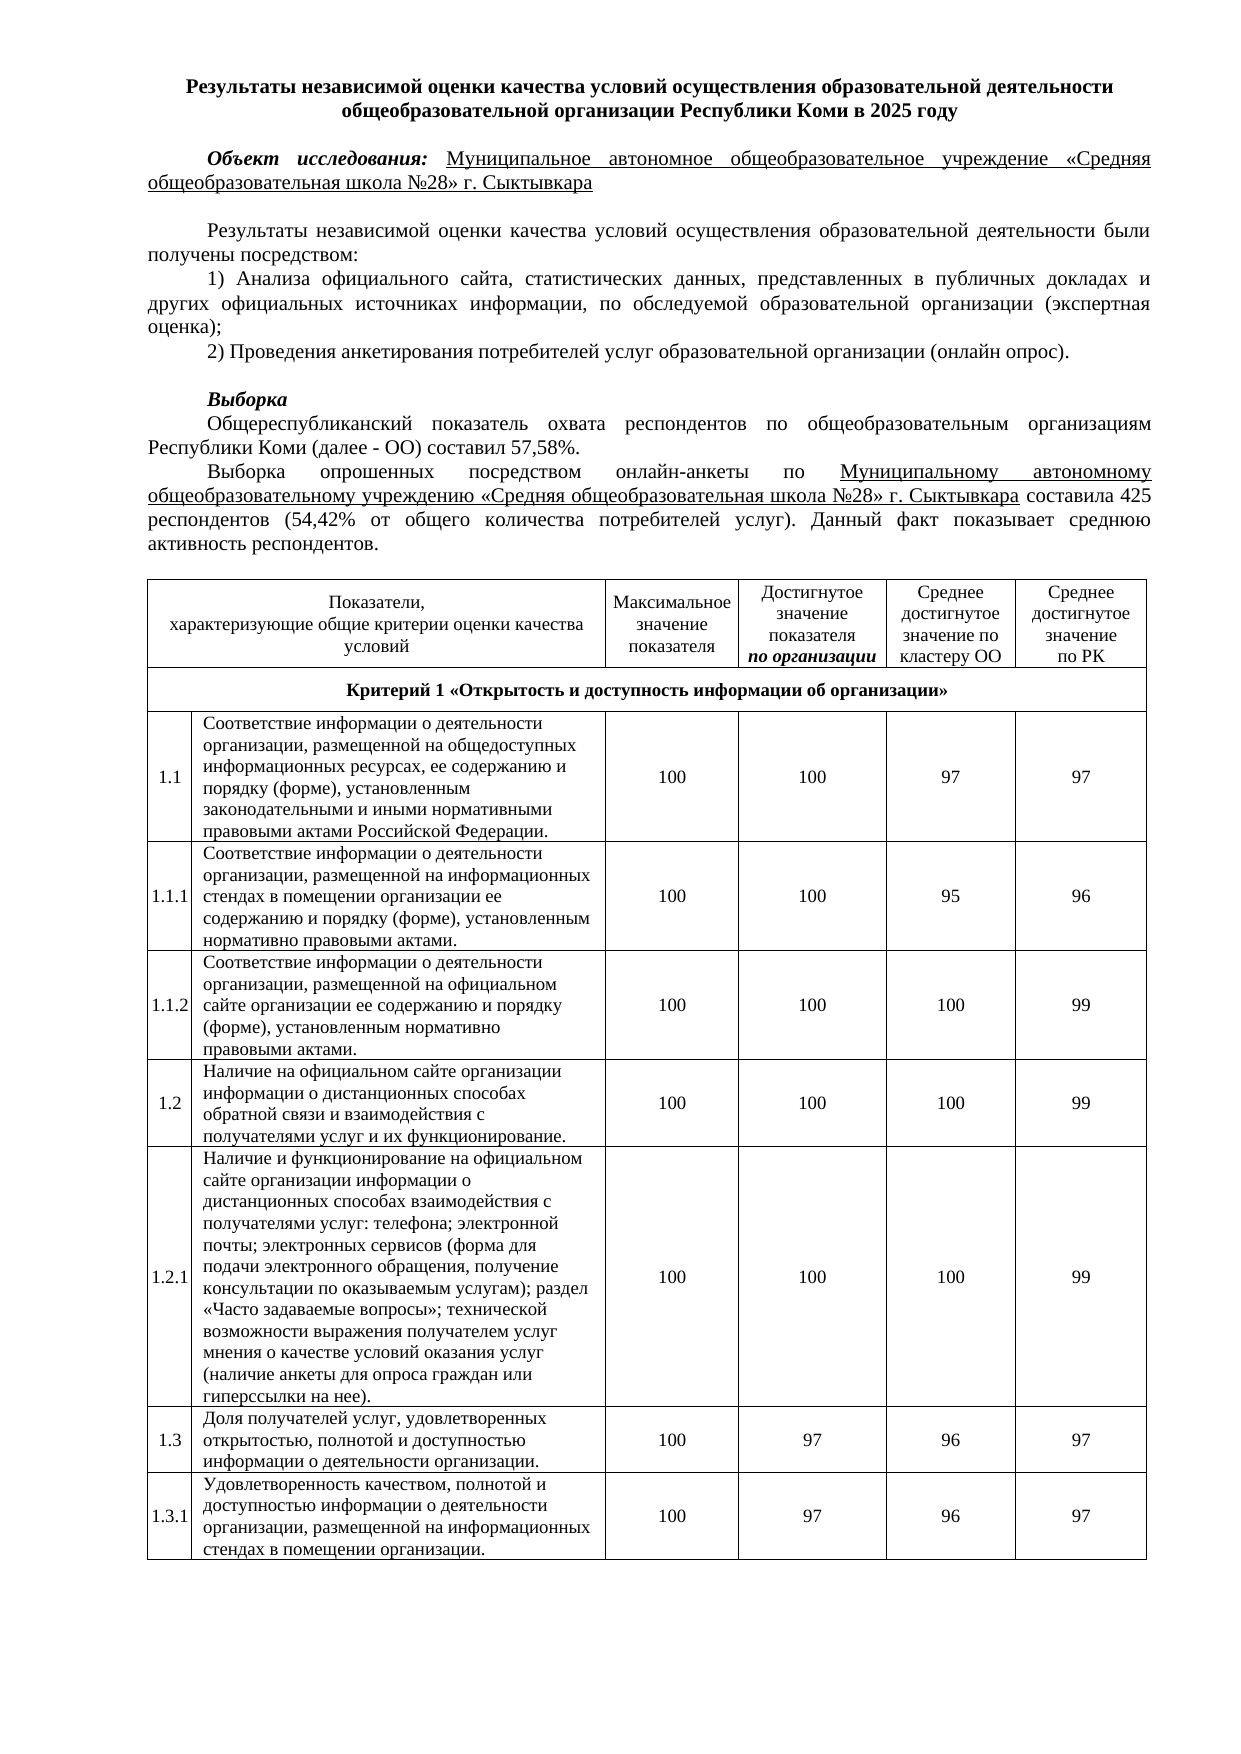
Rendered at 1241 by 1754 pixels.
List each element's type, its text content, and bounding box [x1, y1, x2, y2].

table_cell Доля получателей услуг, удовлетворенных открытостью, полнотой и доступностью информации о деятельности организации. [192, 1407, 605, 1472]
table_cell Наличие и функционирование на официальном сайте организации информации о дистанционных способах взаимодействия с получателями услуг: телефона; электронной почты; электронных сервисов (форма для подачи электронного обращения, получение консультации по оказываемым услугам); раздел «Часто задаваемые вопросы»; технической возможности выражения получателем услуг мнения о качестве условий оказания услуг (наличие анкеты для опроса граждан или гиперссылки на нее). [192, 1147, 605, 1406]
table_cell 97 [1016, 712, 1146, 841]
table_cell 100 [887, 1060, 1015, 1146]
text 1) Анализа официального сайта, статистических данных, представленных в публичных докладах и других официальных источниках информации, по обследуемой образовательной организации (экспертная оценка); [148, 266, 1152, 338]
table_cell 100 [739, 712, 886, 841]
table_cell 99 [1016, 1060, 1146, 1146]
table_cell 100 [887, 1147, 1015, 1406]
table_cell 97 [739, 1473, 886, 1559]
table_cell 100 [606, 712, 738, 841]
table_cell Удовлетворенность качеством, полнотой и доступностью информации о деятельности организации, размещенной на информационных стендах в помещении организации. [192, 1473, 605, 1559]
table_cell 100 [606, 1147, 738, 1406]
table_cell 97 [1016, 1407, 1146, 1472]
table_cell 97 [887, 712, 1015, 841]
table_header Показатели, характеризующие общие критерии оценки качества условий [148, 580, 605, 667]
table_cell 100 [739, 1147, 886, 1406]
text Общереспубликанский показатель охвата респондентов по общеобразовательным организациям Республики Коми (далее - ОО) составил 57,58%. [148, 411, 1152, 459]
table_cell 1.3.1 [148, 1473, 191, 1559]
text 2) Проведения анкетирования потребителей услуг образовательной организации (онлайн опрос). [148, 338, 1152, 363]
table_cell 1.3 [148, 1407, 191, 1472]
table_cell 100 [739, 951, 886, 1059]
table_cell 1.1.2 [148, 951, 191, 1059]
table_cell 100 [739, 1060, 886, 1146]
table_cell 100 [606, 951, 738, 1059]
text Выборка опрошенных посредством онлайн-анкеты по Муниципальному автономному общеобразовательному учреждению «Средняя общеобразовательная школа №28» г. Сыктывкара составила 425 респондентов (54,42% от общего количества потребителей услуг). Данный факт показывает среднюю активность респондентов. [148, 459, 1152, 555]
table_cell 1.1 [148, 712, 191, 841]
table_cell 95 [887, 842, 1015, 950]
table_cell 100 [887, 951, 1015, 1059]
text Результаты независимой оценки качества условий осуществления образовательной деятельности общеобразовательной организации Республики Коми в 2025 году [148, 74, 1152, 122]
table_cell 100 [606, 842, 738, 950]
table_cell 1.2.1 [148, 1147, 191, 1406]
text Выборка [148, 387, 1152, 411]
table_cell 96 [887, 1407, 1015, 1472]
table_cell 96 [1016, 842, 1146, 950]
table_cell 96 [887, 1473, 1015, 1559]
table_cell 100 [739, 842, 886, 950]
text Результаты независимой оценки качества условий осуществления образовательной деятельности были получены посредством: [148, 218, 1152, 266]
table_cell 100 [606, 1407, 738, 1472]
table_cell 99 [1016, 951, 1146, 1059]
table_cell 1.1.1 [148, 842, 191, 950]
table_header Максимальное значение показателя [606, 580, 738, 667]
table_cell 99 [1016, 1147, 1146, 1406]
table_cell Соответствие информации о деятельности организации, размещенной на информационных стендах в помещении организации ее содержанию и порядку (форме), установленным нормативно правовыми актами. [192, 842, 605, 950]
table_cell 1.2 [148, 1060, 191, 1146]
table_cell 100 [606, 1060, 738, 1146]
table_header Среднее достигнутое значение по РК [1016, 580, 1146, 667]
table_cell Соответствие информации о деятельности организации, размещенной на общедоступных информационных ресурсах, ее содержанию и порядку (форме), установленным законодательными и иными нормативными правовыми актами Российской Федерации. [192, 712, 605, 841]
table_cell 97 [1016, 1473, 1146, 1559]
table_cell Соответствие информации о деятельности организации, размещенной на официальном сайте организации ее содержанию и порядку (форме), установленным нормативно правовыми актами. [192, 951, 605, 1059]
table_header Среднее достигнутое значение по кластеру ОО [887, 580, 1015, 667]
table_cell 97 [739, 1407, 886, 1472]
table_header Достигнутое значение показателя по организации [739, 580, 886, 667]
table_cell 100 [606, 1473, 738, 1559]
table_cell Критерий 1 «Открытость и доступность информации об организации» [148, 668, 1146, 711]
text Объект исследования: Муниципальное автономное общеобразовательное учреждение «Средняя общеобразовательная школа №28» г. Сыктывкара [148, 146, 1152, 194]
table_cell Наличие на официальном сайте организации информации о дистанционных способах обратной связи и взаимодействия с получателями услуг и их функционирование. [192, 1060, 605, 1146]
